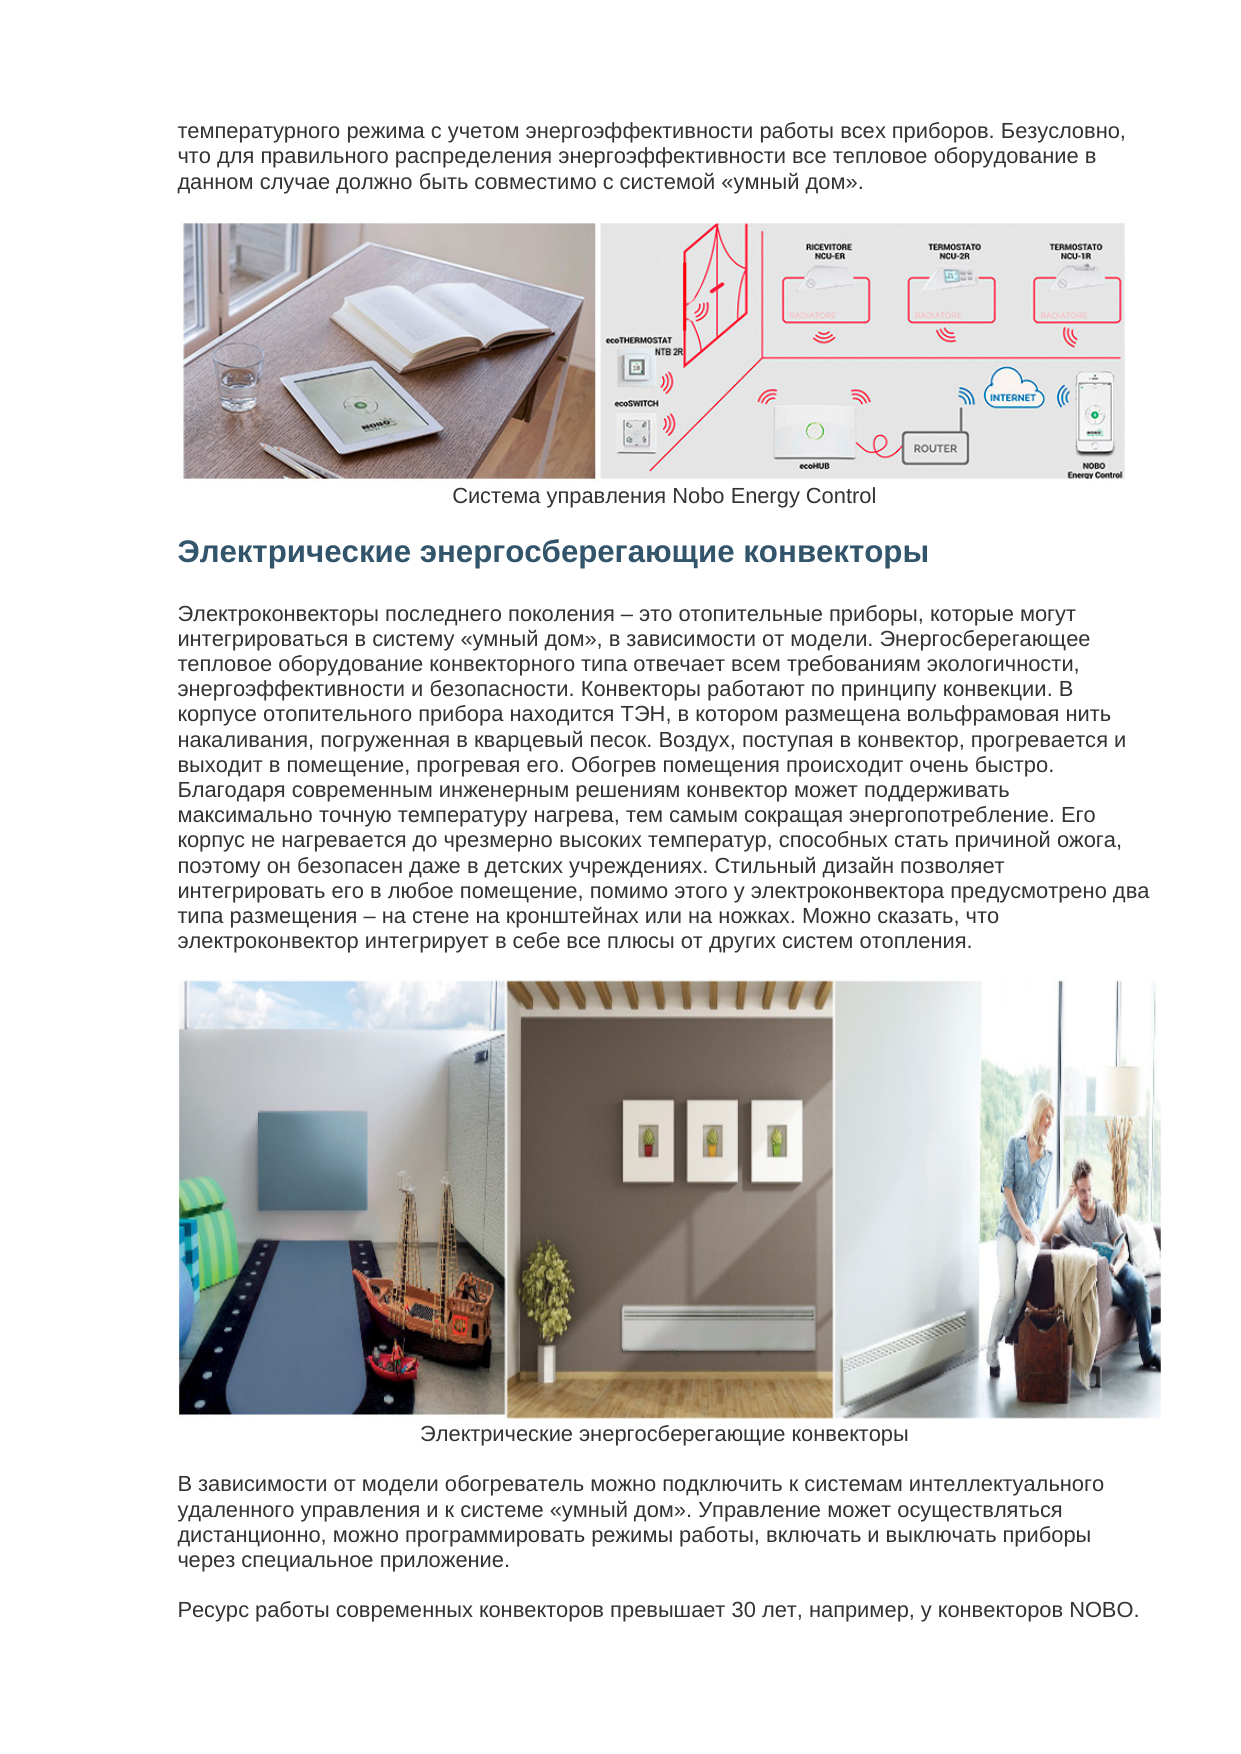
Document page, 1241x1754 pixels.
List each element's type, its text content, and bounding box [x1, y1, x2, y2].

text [177, 118, 1152, 194]
text Электроконвекторы последнего поколения – это отопительные приборы, которые могут интегрироваться в систему «умный дом», в зависимости от модели. Энергосберегающее тепловое оборудование конвекторного типа отвечает всем требованиям экологичности, энергоэффективности и безопасности. Конвекторы работают по принципу конвекции. В корпусе отопительного прибора находится ТЭН, в котором размещена вольфрамовая нить накаливания, погруженная в кварцевый песок. Воздух, поступая в конвектор, прогревается и выходит в помещение, прогревая его. Обогрев помещения происходит очень быстро. Благодаря современным инженерным решениям конвектор может поддерживать максимально точную температуру нагрева, тем самым сокращая энергопотребление. Его корпус не нагревается до чрезмерно высоких температур, способных стать причиной ожога, поэтому он безопасен даже в детских учреждениях. Стильный дизайн позволяет интегрировать его в любое помещение, помимо этого у электроконвектора предусмотрено два типа размещения – на стене на кронштейнах или на ножках. Можно сказать, что электроконвектор интегрирует в себе все плюсы от других систем отопления. [177, 601, 1152, 953]
text Электрические энергосберегающие конвекторы [177, 533, 1152, 569]
text Электрические энергосберегающие конвекторы [177, 1422, 1152, 1446]
text Система управления Nobo Energy Control [177, 483, 1152, 508]
picture [177, 978, 1163, 1422]
picture [177, 218, 1130, 484]
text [177, 1471, 1152, 1623]
